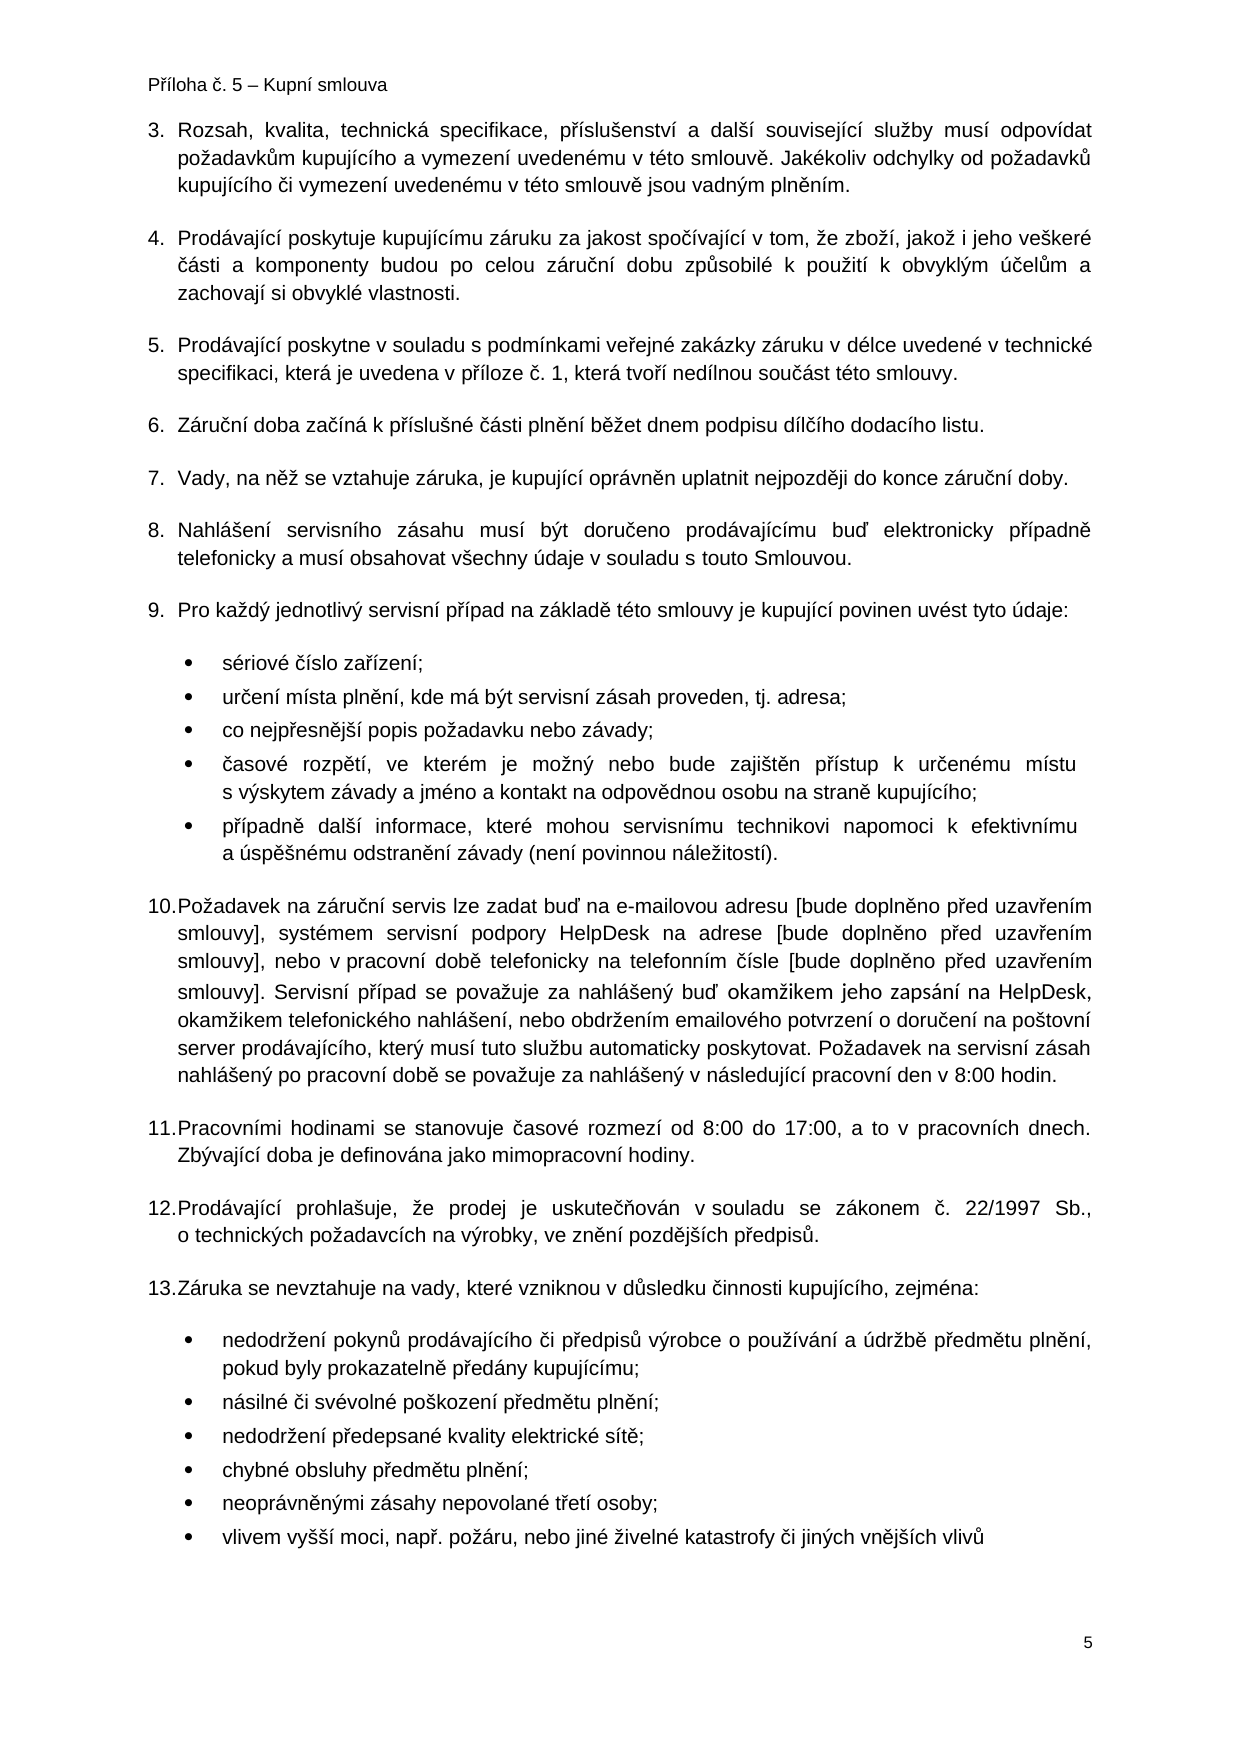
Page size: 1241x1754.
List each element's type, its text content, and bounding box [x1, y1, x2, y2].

list co nejpřesnější popis požadavku nebo závady; [185, 718, 1092, 742]
list Požadavek na záruční servis lze zadat buď na e-mailovou adresu [bude doplněno před uzavřením smlouvy], systémem servisní podpory HelpDesk na adrese [bude doplněno před uzavřením smlouvy], nebo v pracovní době telefonicky na telefonním čísle [bude doplněno před uzavřením smlouvy]. Servisní případ se považuje za nahlášený buď okamžikem jeho zapsání na HelpDesk, okamžikem telefonického nahlášení, nebo obdržením emailového potvrzení o doručení na poštovní server prodávajícího, který musí tuto službu automaticky poskytovat. Požadavek na servisní zásah nahlášený po pracovní době se považuje za nahlášený v následující pracovní den v 8:00 hodin. [148, 894, 1092, 1087]
list Nahlášení servisního zásahu musí být doručeno prodávajícímu buď elektronicky případně telefonicky a musí obsahovat všechny údaje v souladu s touto Smlouvou. [148, 518, 1092, 569]
list nedodržení pokynů prodávajícího či předpisů výrobce o používání a údržbě předmětu plnění, pokud byly prokazatelně předány kupujícímu; [185, 1328, 1092, 1380]
list Pro každý jednotlivý servisní případ na základě této smlouvy je kupující povinen uvést tyto údaje: [148, 598, 1092, 622]
list Záruka se nevztahuje na vady, které vzniknou v důsledku činnosti kupujícího, zejména: [148, 1276, 1092, 1300]
list násilné či svévolné poškození předmětu plnění; [185, 1390, 1092, 1414]
list nedodržení předepsané kvality elektrické sítě; [185, 1423, 1092, 1448]
list Pracovními hodinami se stanovuje časové rozmezí od 8:00 do 17:00, a to v pracovních dnech. Zbývající doba je definována jako mimopracovní hodiny. [148, 1116, 1092, 1167]
list Záruční doba začíná k příslušné části plnění běžet dnem podpisu dílčího dodacího listu. [148, 413, 1092, 437]
list Rozsah, kvalita, technická specifikace, příslušenství a další související služby musí odpovídat požadavkům kupujícího a vymezení uvedenému v této smlouvě. Jakékoliv odchylky od požadavků kupujícího či vymezení uvedenému v této smlouvě jsou vadným plněním. [148, 118, 1092, 197]
list případně další informace, které mohou servisnímu technikovi napomoci k efektivnímu a úspěšnému odstranění závady (není povinnou náležitostí). [185, 813, 1092, 865]
list neoprávněnými zásahy nepovolané třetí osoby; [185, 1491, 1092, 1515]
list Prodávající poskytuje kupujícímu záruku za jakost spočívající v tom, že zboží, jakož i jeho veškeré části a komponenty budou po celou záruční dobu způsobilé k použití k obvyklým účelům a zachovají si obvyklé vlastnosti. [148, 226, 1092, 304]
list časové rozpětí, ve kterém je možný nebo bude zajištěn přístup k určenému místu s výskytem závady a jméno a kontakt na odpovědnou osobu na straně kupujícího; [185, 752, 1092, 804]
list vlivem vyšší moci, např. požáru, nebo jiné živelné katastrofy či jiných vnějších vlivů [185, 1525, 1092, 1549]
list Prodávající poskytne v souladu s podmínkami veřejné zakázky záruku v délce uvedené v technické specifikaci, která je uvedena v příloze č. 1, která tvoří nedílnou součást této smlouvy. [148, 333, 1092, 384]
list určení místa plnění, kde má být servisní zásah proveden, tj. adresa; [185, 684, 1092, 708]
list Vady, na něž se vztahuje záruka, je kupující oprávněn uplatnit nejpozději do konce záruční doby. [148, 466, 1092, 489]
list sériové číslo zařízení; [185, 651, 1092, 675]
list chybné obsluhy předmětu plnění; [185, 1457, 1092, 1481]
list Prodávající prohlašuje, že prodej je uskutečňován v souladu se zákonem č. 22/1997 Sb., o technických požadavcích na výrobky, ve znění pozdějších předpisů. [148, 1196, 1092, 1247]
